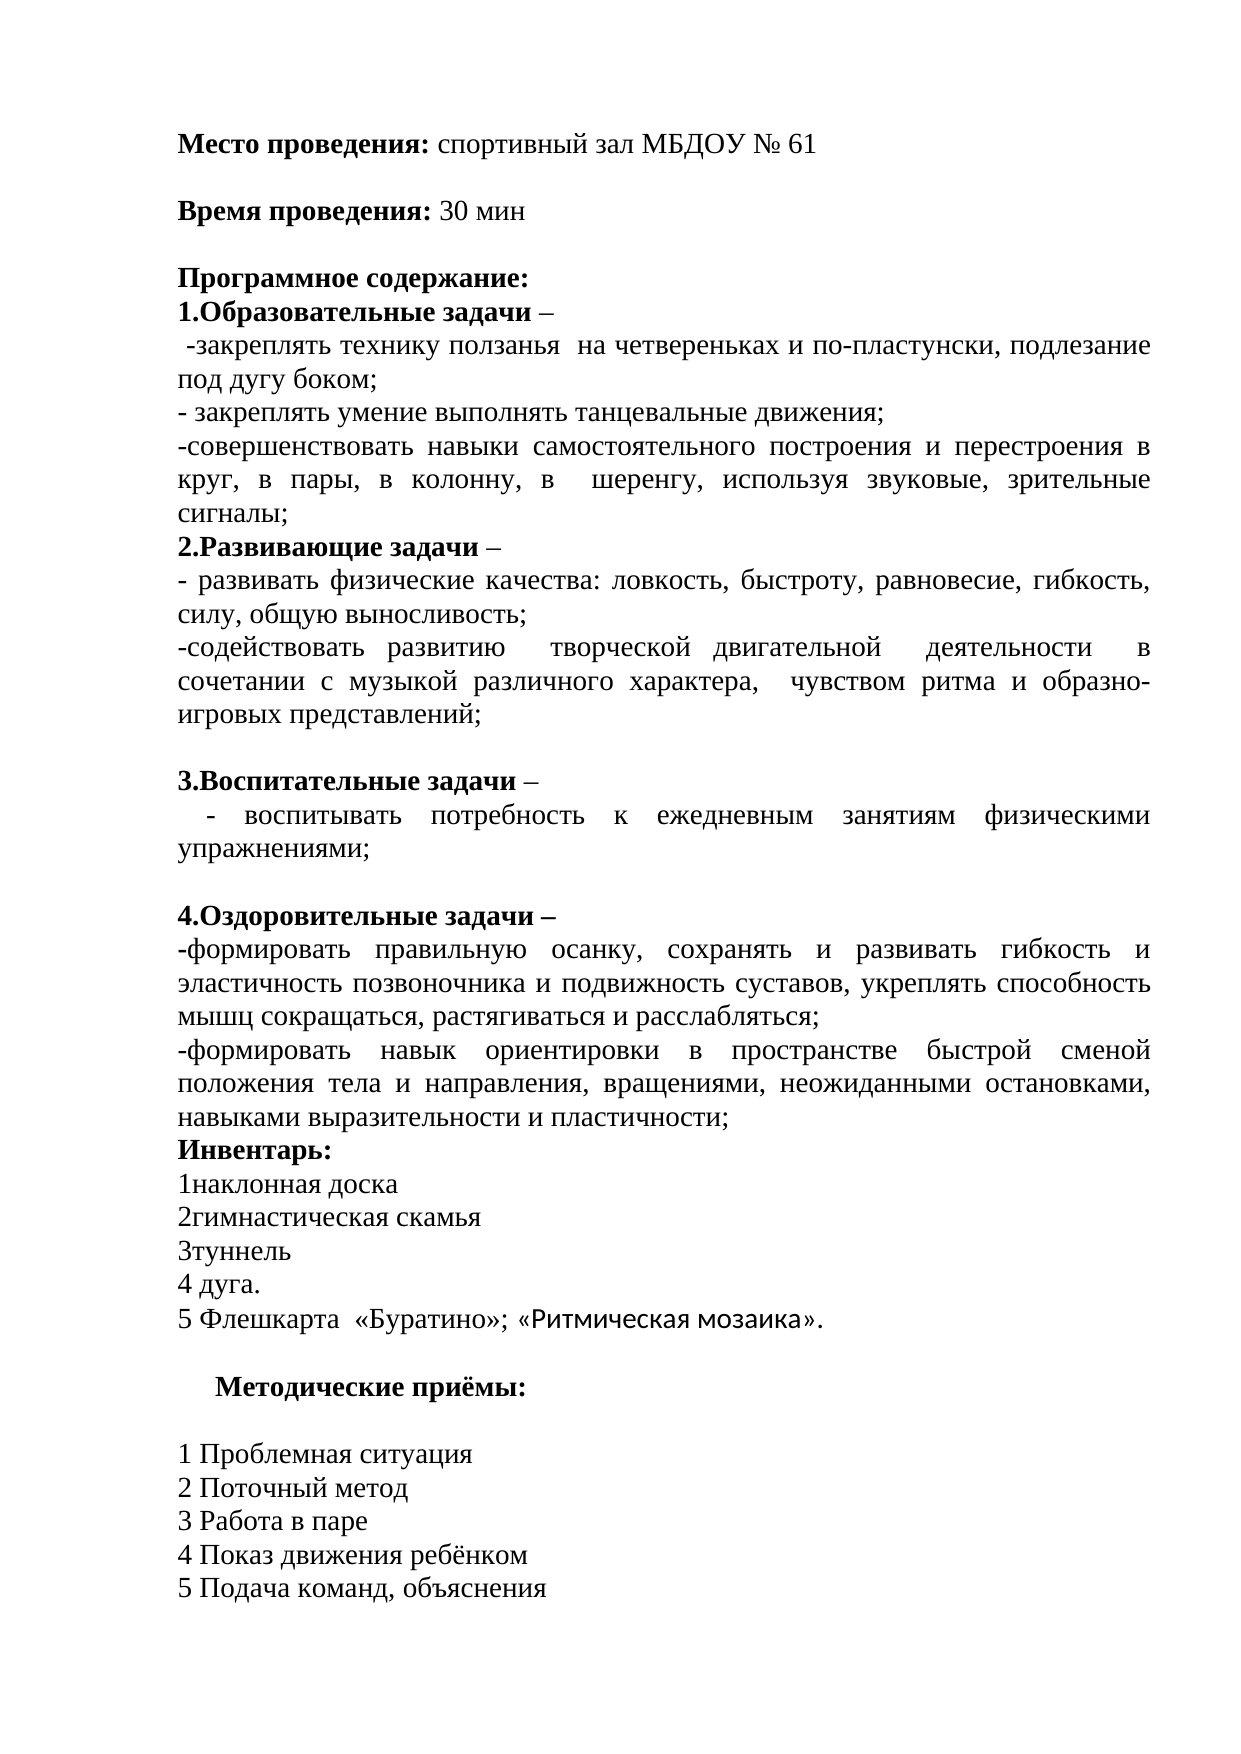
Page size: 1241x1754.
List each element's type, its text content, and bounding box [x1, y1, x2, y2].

text -закреплять технику ползанья на четвереньках и по-пластунски, подлезание под дугу боком; [177, 327, 1152, 394]
text 5 Флешкарта «Буратино»; «Ритмическая мозаика». [177, 1300, 1152, 1336]
text 4.Оздоровительные задачи – [177, 898, 1152, 931]
text - воспитывать потребность к ежедневным занятиям физическими упражнениями; [177, 797, 1152, 864]
text Место проведения: спортивный зал МБДОУ № 61 [177, 126, 1152, 160]
text -совершенствовать навыки самостоятельного построения и перестроения в круг, в пары, в колонну, в шеренгу, используя звуковые, зрительные сигналы; [177, 428, 1152, 529]
text 2гимнастическая скамья [177, 1199, 1152, 1233]
text -формировать правильную осанку, сохранять и развивать гибкость и эластичность позвоночника и подвижность суставов, укреплять способность мышц сокращаться, растягиваться и расслабляться; [177, 931, 1152, 1032]
text 3 Работа в паре [177, 1503, 1152, 1537]
text -формировать навык ориентировки в пространстве быстрой сменой положения тела и направления, вращениями, неожиданными остановками, навыками выразительности и пластичности; [177, 1032, 1152, 1132]
text - закреплять умение выполнять танцевальные движения; [177, 394, 1152, 428]
text 2.Развивающие задачи – [177, 529, 1152, 562]
text Время проведения: 30 мин [177, 193, 1152, 227]
text Инвентарь: [177, 1132, 1152, 1166]
text - развивать физические качества: ловкость, быстроту, равновесие, гибкость, силу, общую выносливость; [177, 562, 1152, 629]
text 4 дуга. [177, 1267, 1152, 1300]
text 5 Подача команд, объяснения [177, 1571, 1152, 1604]
text 1 Проблемная ситуация [177, 1436, 1152, 1470]
text 2 Поточный метод [177, 1470, 1152, 1503]
text 1наклонная доска [177, 1166, 1152, 1199]
text Методические приёмы: [215, 1369, 1152, 1403]
text 3.Воспитательные задачи – [177, 763, 1152, 797]
text -содействовать развитию творческой двигательной деятельности в сочетании с музыкой различного характера, чувством ритма и образно-игровых представлений; [177, 629, 1152, 730]
text 4 Показ движения ребёнком [177, 1537, 1152, 1571]
text Программное содержание: [177, 260, 1152, 294]
text 1.Образовательные задачи – [177, 294, 1152, 327]
text 3туннель [177, 1233, 1152, 1267]
